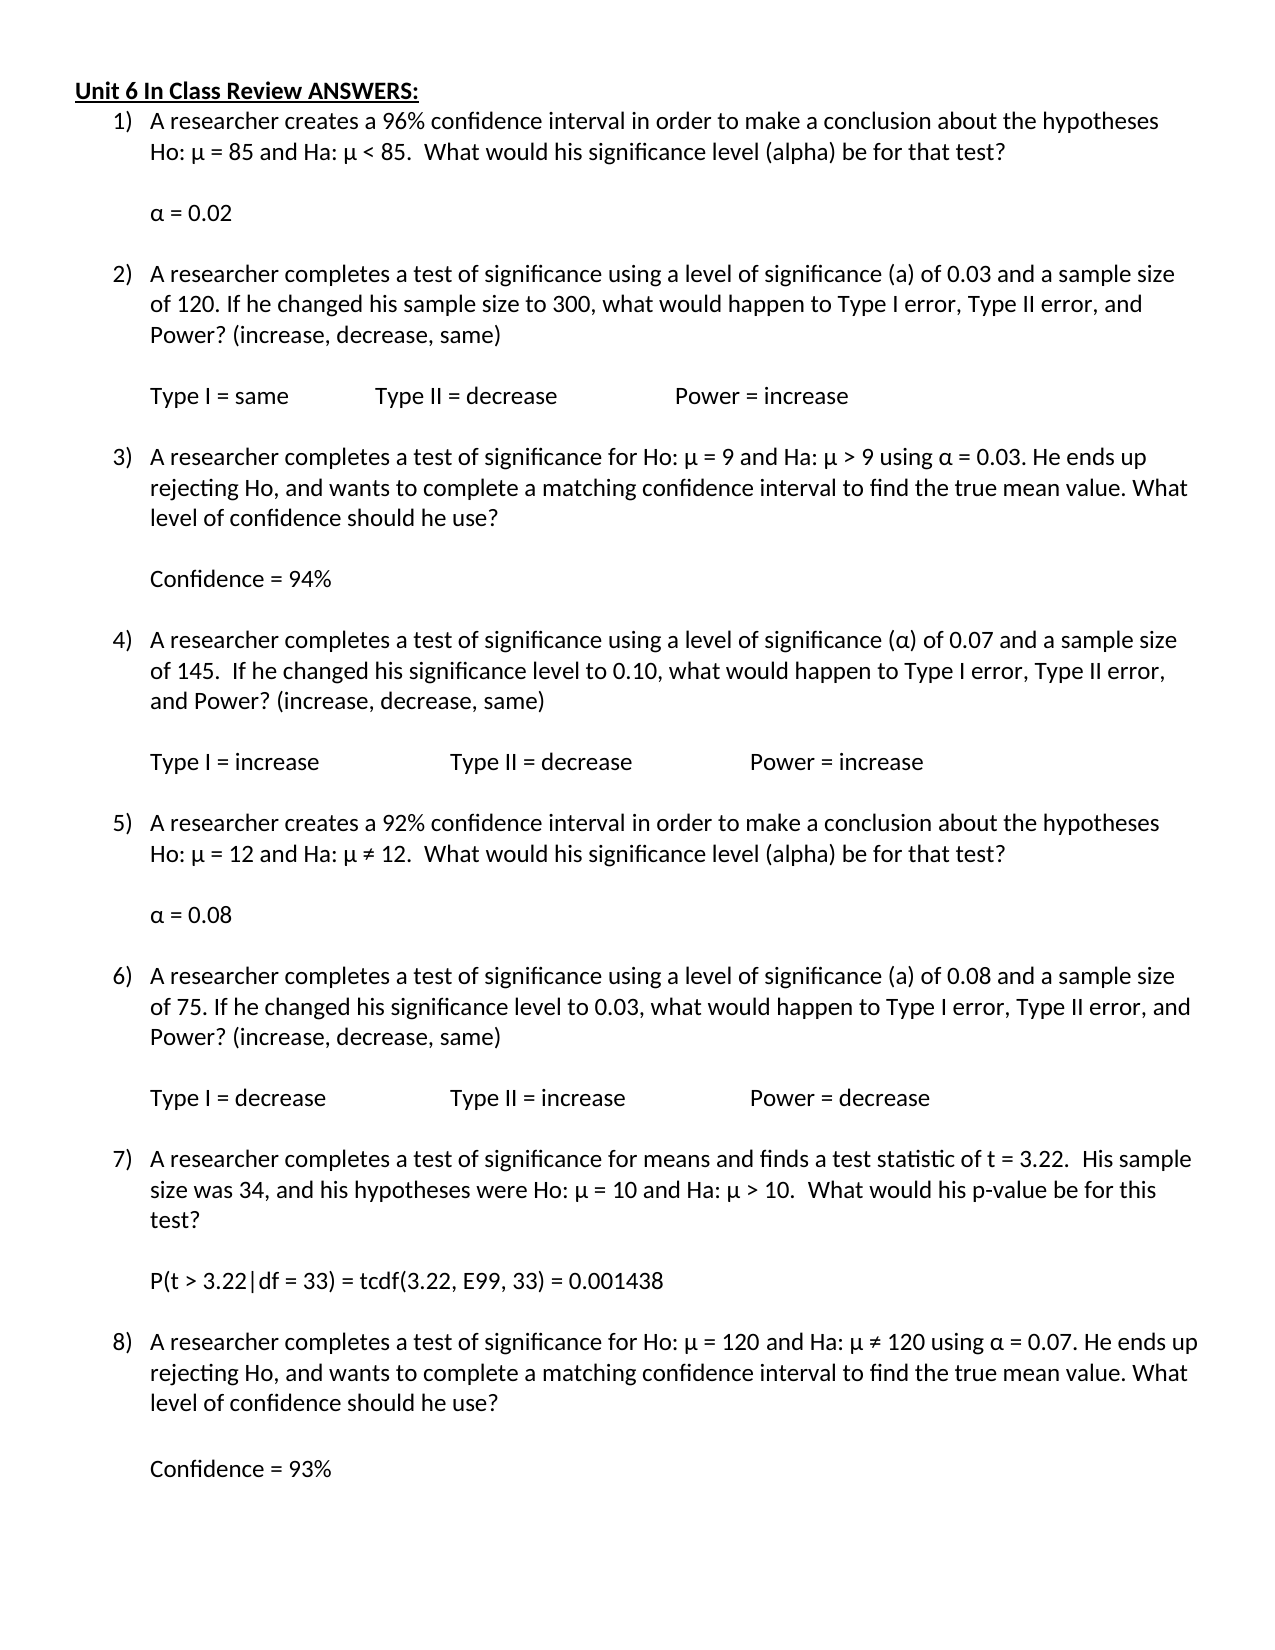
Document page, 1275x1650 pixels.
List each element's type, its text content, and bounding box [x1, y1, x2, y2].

list A researcher completes a test of significance for Ho: µ = 9 and Ha: µ > 9 using α = 0.03. He ends up rejecting Ho, and wants to complete a matching confidence interval to find the true mean value. What level of confidence should he use? [112, 441, 1200, 533]
list A researcher completes a test of significance using a level of significance (a) of 0.08 and a sample size of 75. If he changed his significance level to 0.03, what would happen to Type I error, Type II error, and Power? (increase, decrease, same) [112, 960, 1200, 1052]
list A researcher completes a test of significance for means and finds a test statistic of t = 3.22. His sample size was 34, and his hypotheses were Ho: μ = 10 and Ha: μ > 10. What would his p-value be for this test? [112, 1143, 1200, 1235]
list Confidence = 94% [150, 563, 1200, 594]
list A researcher completes a test of significance using a level of significance (a) of 0.03 and a sample size of 120. If he changed his sample size to 300, what would happen to Type I error, Type II error, and Power? (increase, decrease, same) [112, 258, 1200, 350]
list α = 0.08 [150, 899, 1200, 929]
text Unit 6 In Class Review ANSWERS: [75, 75, 1200, 106]
list A researcher completes a test of significance using a level of significance (α) of 0.07 and a sample size of 145. If he changed his significance level to 0.10, what would happen to Type I error, Type II error, and Power? (increase, decrease, same) [112, 624, 1200, 716]
text P(t > 3.22|df = 33) = tcdf(3.22, E99, 33) = 0.001438 [150, 1265, 1200, 1296]
list A researcher creates a 92% confidence interval in order to make a conclusion about the hypotheses Ho: μ = 12 and Ha: μ ≠ 12. What would his significance level (alpha) be for that test? [112, 807, 1200, 868]
list Confidence = 93% [150, 1453, 1200, 1483]
list Type I = same Type II = decrease Power = increase [150, 380, 1200, 411]
list A researcher completes a test of significance for Ho: µ = 120 and Ha: µ ≠ 120 using α = 0.07. He ends up rejecting Ho, and wants to complete a matching confidence interval to find the true mean value. What level of confidence should he use? [112, 1326, 1200, 1418]
list Type I = decrease Type II = increase Power = decrease [150, 1082, 1200, 1113]
list α = 0.02 [150, 197, 1200, 228]
list Type I = increase Type II = decrease Power = increase [150, 746, 1200, 777]
list A researcher creates a 96% confidence interval in order to make a conclusion about the hypotheses Ho: μ = 85 and Ha: μ < 85. What would his significance level (alpha) be for that test? [112, 106, 1200, 167]
